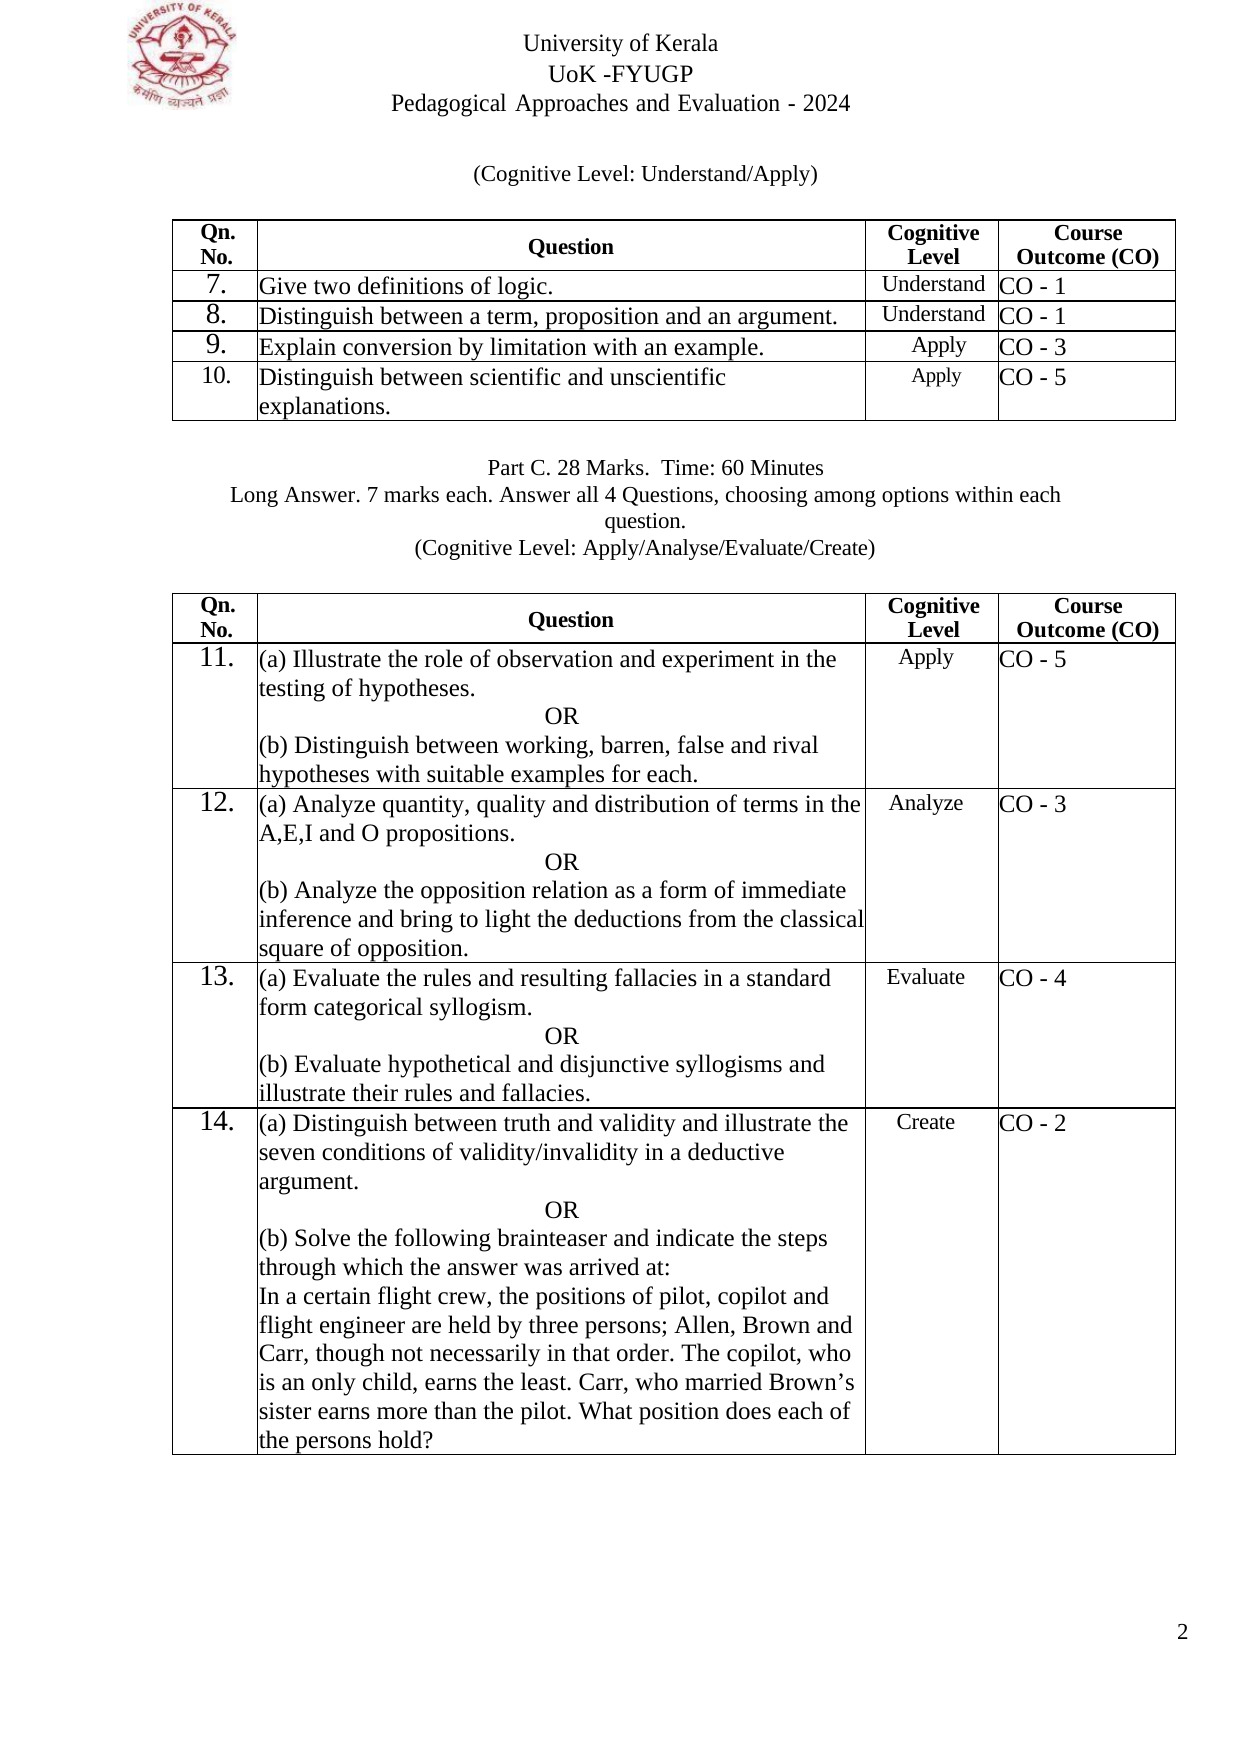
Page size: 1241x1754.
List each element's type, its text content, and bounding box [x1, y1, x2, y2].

table_cell (a) Illustrate the role of observation and experiment in the testing of hypotheses. OR (b) Distinguish between working, barren, false and rival hypotheses with suitable examples for each. [258, 644, 865, 788]
table_header Qn. No. [173, 594, 257, 642]
table_header Cognitive Level [866, 221, 998, 269]
table_cell Apply [866, 644, 998, 788]
table_header Cognitive Level [866, 594, 998, 642]
text Long Answer. 7 marks each. Answer all 4 Questions, choosing among options within each question. [195, 481, 1095, 534]
table_cell 10. [173, 362, 257, 419]
text (Cognitive Level: Apply/Analyse/Evaluate/Create) [102, 534, 1188, 560]
table_cell Give two definitions of logic. [258, 271, 865, 300]
table_cell (a) Evaluate the rules and resulting fallacies in a standard form categorical syllogism. OR (b) Evaluate hypothetical and disjunctive syllogisms and illustrate their rules and fallacies. [258, 963, 865, 1107]
table_cell CO - 3 [999, 789, 1175, 962]
table_cell Create [866, 1109, 998, 1453]
table_cell CO - 1 [999, 302, 1175, 330]
table_cell 14. [173, 1109, 257, 1453]
table_cell Understand [866, 302, 998, 330]
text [359, 160, 931, 187]
table_cell 13. [173, 963, 257, 1107]
table_header Question [258, 221, 865, 269]
table_cell 12. [173, 789, 257, 962]
table_cell Apply [866, 362, 998, 419]
picture [127, 0, 237, 110]
table_cell 9. [173, 332, 257, 361]
table_cell Analyze [866, 789, 998, 962]
table_cell CO - 5 [999, 362, 1175, 419]
table_header Qn. No. [173, 221, 257, 269]
table_cell 7. [173, 271, 257, 300]
table_cell (a) Analyze quantity, quality and distribution of terms in the A,E,I and O propositions. OR (b) Analyze the opposition relation as a form of immediate inference and bring to light the deductions from the classical square of opposition. [258, 789, 865, 962]
table_cell CO - 3 [999, 332, 1175, 361]
table_cell Distinguish between scientific and unscientific explanations. [258, 362, 865, 419]
table_cell Understand [866, 271, 998, 300]
table_cell CO - 2 [999, 1109, 1175, 1453]
table_cell (a) Distinguish between truth and validity and illustrate the seven conditions of validity/invalidity in a deductive argument. OR (b) Solve the following brainteaser and indicate the steps through which the answer was arrived at: In a certain flight crew, the positions of pilot, copilot and flight engineer are held by three persons; Allen, Brown and Carr, though not necessarily in that order. The copilot, who is an only child, earns the least. Carr, who married Brown’s sister earns more than the pilot. What position does each of the persons hold? [258, 1109, 865, 1453]
table_header Course Outcome (CO) [999, 594, 1175, 642]
table_header Question [258, 594, 865, 642]
table_header Course Outcome (CO) [999, 221, 1175, 269]
table_cell Explain conversion by limitation with an example. [258, 332, 865, 361]
table_cell CO - 4 [999, 963, 1175, 1107]
table_cell CO - 5 [999, 644, 1175, 788]
table_cell 11. [173, 644, 257, 788]
table_cell CO - 1 [999, 271, 1175, 300]
table_cell 8. [173, 302, 257, 330]
table_cell Distinguish between a term, proposition and an argument. [258, 302, 865, 330]
table_cell Evaluate [866, 963, 998, 1107]
text Part C. 28 Marks. Time: 60 Minutes [123, 454, 1188, 481]
table_cell Apply [866, 332, 998, 361]
